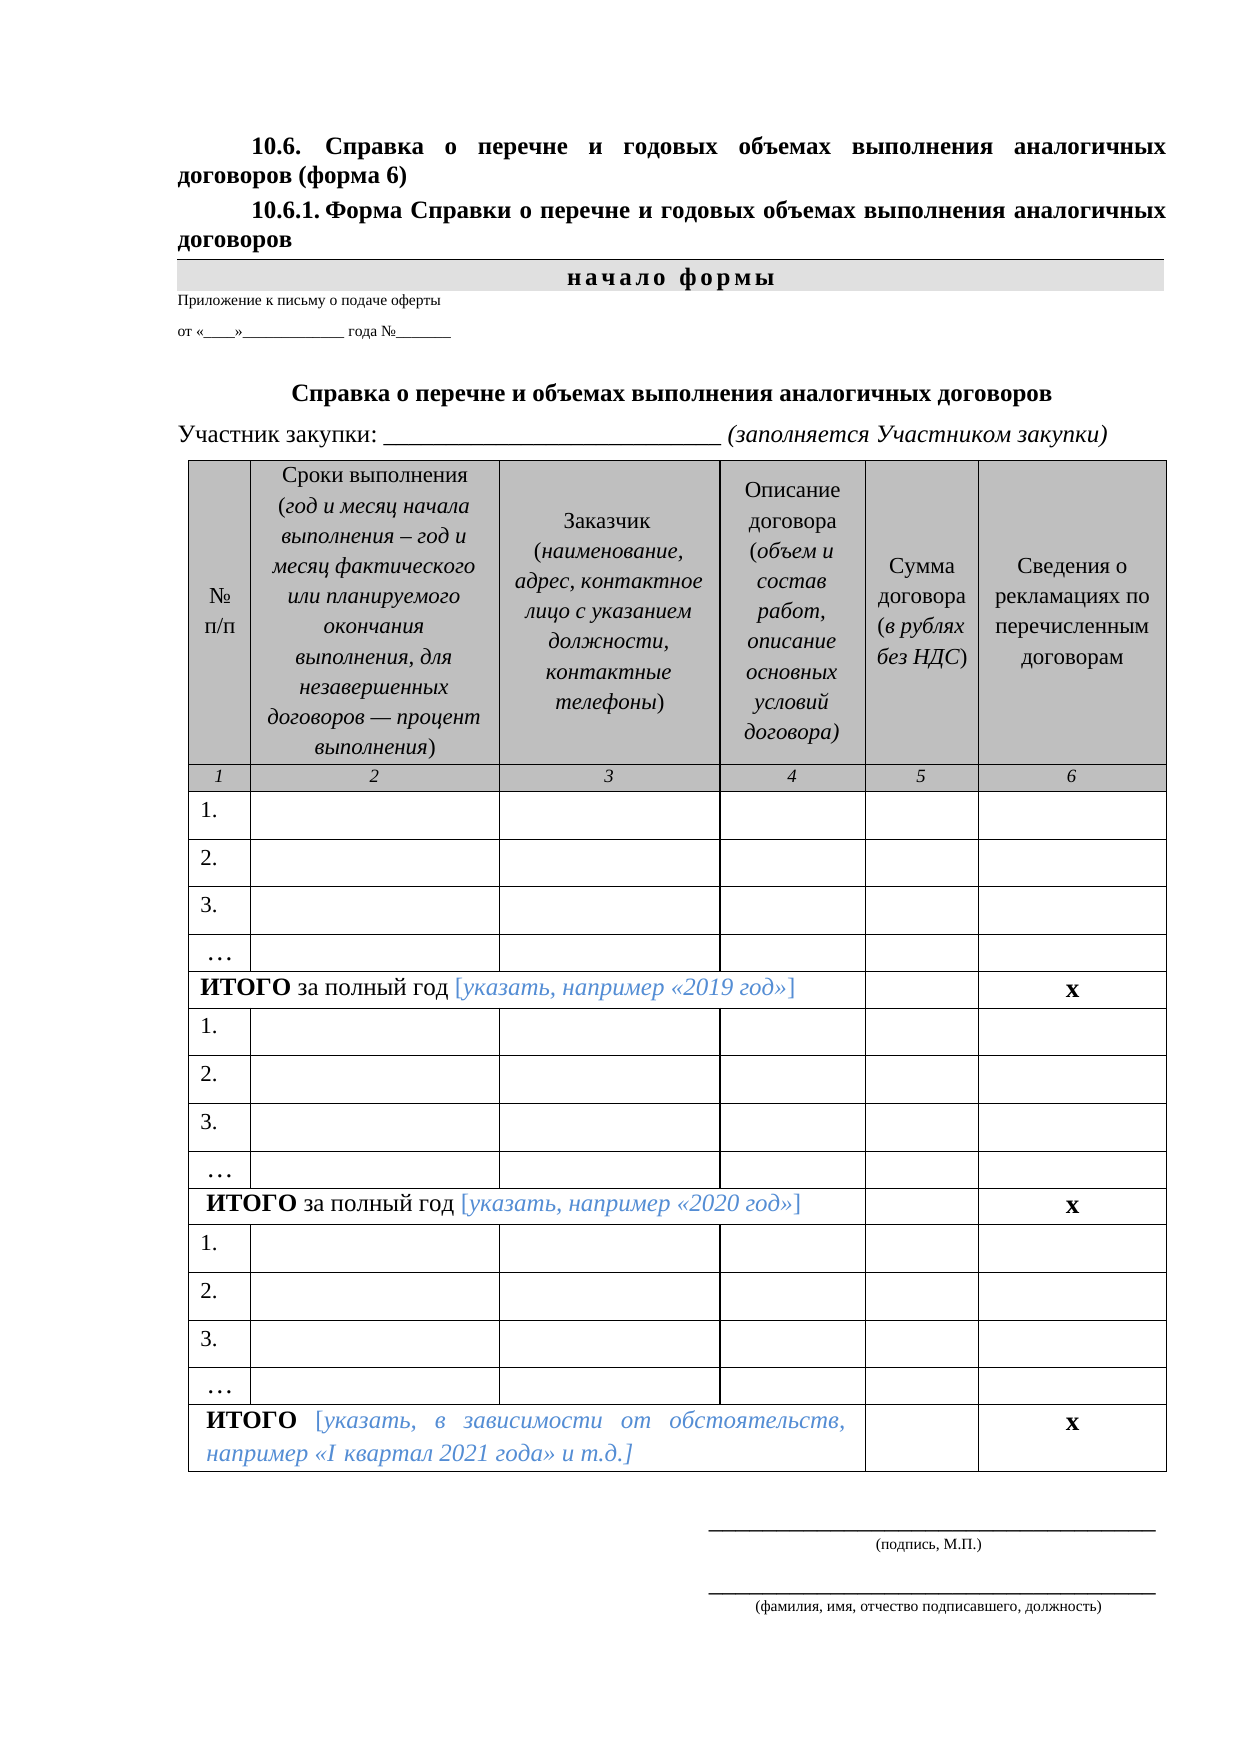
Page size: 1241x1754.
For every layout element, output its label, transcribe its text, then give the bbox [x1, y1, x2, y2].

table_cell [189, 1273, 250, 1319]
table_cell [251, 935, 499, 971]
table_cell [979, 1009, 1166, 1055]
list Форма Справки о перечне и годовых объемах выполнения аналогичных договоров [177, 195, 1167, 252]
table_cell [721, 1225, 865, 1272]
table_cell [721, 1009, 865, 1055]
table_cell [721, 1104, 865, 1151]
table_cell [251, 1152, 499, 1187]
table_cell 6 [979, 765, 1166, 791]
table_cell [189, 840, 250, 886]
table_cell [500, 887, 719, 934]
table_cell [866, 1009, 978, 1055]
table_cell [189, 1321, 250, 1367]
table_cell [251, 1056, 499, 1103]
table_cell [721, 1321, 865, 1367]
table_cell х [979, 1405, 1166, 1471]
table_cell [251, 1273, 499, 1319]
text Справка о перечне и объемах выполнения аналогичных договоров [177, 378, 1167, 407]
table_cell [189, 1009, 250, 1055]
table_cell [500, 1152, 719, 1187]
table_cell [500, 1225, 719, 1272]
table_cell [979, 792, 1166, 838]
list Справка о перечне и годовых объемах выполнения аналогичных договоров (форма 6) [177, 131, 1167, 189]
table_cell [500, 1368, 719, 1404]
table_cell [979, 1104, 1166, 1151]
table_cell [721, 1056, 865, 1103]
table_cell [189, 1104, 250, 1151]
table_cell [251, 1225, 499, 1272]
table_cell [500, 840, 719, 886]
table_cell 3 [500, 765, 719, 791]
table_cell [500, 1009, 719, 1055]
table_cell х [979, 972, 1166, 1007]
table_header Заказчик (наименование, адрес, контактное лицо с указанием должности, контактные телефоны) [500, 461, 719, 764]
table_cell [500, 1104, 719, 1151]
table_cell [721, 887, 865, 934]
table_cell [866, 1368, 978, 1404]
table_cell [251, 1321, 499, 1367]
table_header Сроки выполнения (год и месяц начала выполнения – год и месяц фактического или планируемого окончания выполнения, для незавершенных договоров — процент выполнения) [251, 461, 499, 764]
table_cell [866, 1405, 978, 1471]
text Приложение к письму о подаче оферты от «____»_____________ года №_______ [177, 291, 1167, 353]
table_cell [866, 1273, 978, 1319]
table_header Описание договора (объем и состав работ, описание основных условий договора) [721, 461, 865, 764]
table_cell ИТОГО [указать, в зависимости от обстоятельств, например «I квартал 2021 года» и т.д.] [189, 1405, 865, 1471]
table_cell [251, 1009, 499, 1055]
table_cell [721, 840, 865, 886]
table_header Сведения о рекламациях по перечисленным договорам [979, 461, 1166, 764]
table_cell [721, 1152, 865, 1187]
text начало формы [177, 260, 1164, 291]
table_cell [979, 935, 1166, 971]
table_cell [979, 1321, 1166, 1367]
table_cell … [189, 935, 250, 971]
table_cell 4 [721, 765, 865, 791]
table_cell [866, 935, 978, 971]
table_cell [721, 935, 865, 971]
table_cell [866, 972, 978, 1007]
table_cell … [189, 1152, 250, 1187]
table_cell [251, 887, 499, 934]
table_cell [500, 1056, 719, 1103]
table_cell [189, 887, 250, 934]
table_cell [979, 1056, 1166, 1103]
table_cell [979, 1368, 1166, 1404]
table_header № п/п [189, 461, 250, 764]
table_cell [189, 1056, 250, 1103]
table_cell _________________________________ (фамилия, имя, отчество подписавшего, должность) [691, 1566, 1167, 1628]
table_cell [866, 1104, 978, 1151]
table_cell [866, 887, 978, 934]
table_cell [500, 1321, 719, 1367]
table_cell ИТОГО за полный год [указать, например «2020 год»] [189, 1189, 865, 1224]
table_cell 1 [189, 765, 250, 791]
table_cell [721, 1273, 865, 1319]
table_cell [721, 792, 865, 838]
table_cell [866, 1056, 978, 1103]
table_cell [500, 935, 719, 971]
table_cell [500, 792, 719, 838]
table_cell [866, 840, 978, 886]
table_cell [251, 1104, 499, 1151]
table_cell [866, 792, 978, 838]
table_cell ИТОГО за полный год [указать, например «2019 год»] [189, 972, 865, 1007]
table_cell [251, 1368, 499, 1404]
text Участник закупки: ___________________________ (заполняется Участником закупки) [177, 419, 1167, 448]
table_cell [251, 840, 499, 886]
table_cell [979, 1273, 1166, 1319]
table_cell [500, 1273, 719, 1319]
table_cell х [979, 1189, 1166, 1224]
table_cell [251, 792, 499, 838]
table_cell … [189, 1368, 250, 1404]
table_cell [189, 1225, 250, 1272]
table_cell [866, 1321, 978, 1367]
table_cell [866, 1189, 978, 1224]
table_header Сумма договора (в рублях без НДС) [866, 461, 978, 764]
table_cell [866, 1225, 978, 1272]
table_cell [866, 1152, 978, 1187]
table_cell [979, 1225, 1166, 1272]
table_cell [979, 840, 1166, 886]
table_cell [189, 792, 250, 838]
table_cell [979, 887, 1166, 934]
table_cell 5 [866, 765, 978, 791]
table_cell [979, 1152, 1166, 1187]
table_header _________________________________ (подпись, М.П.) [691, 1472, 1167, 1566]
table_cell 2 [251, 765, 499, 791]
table_cell [721, 1368, 865, 1404]
